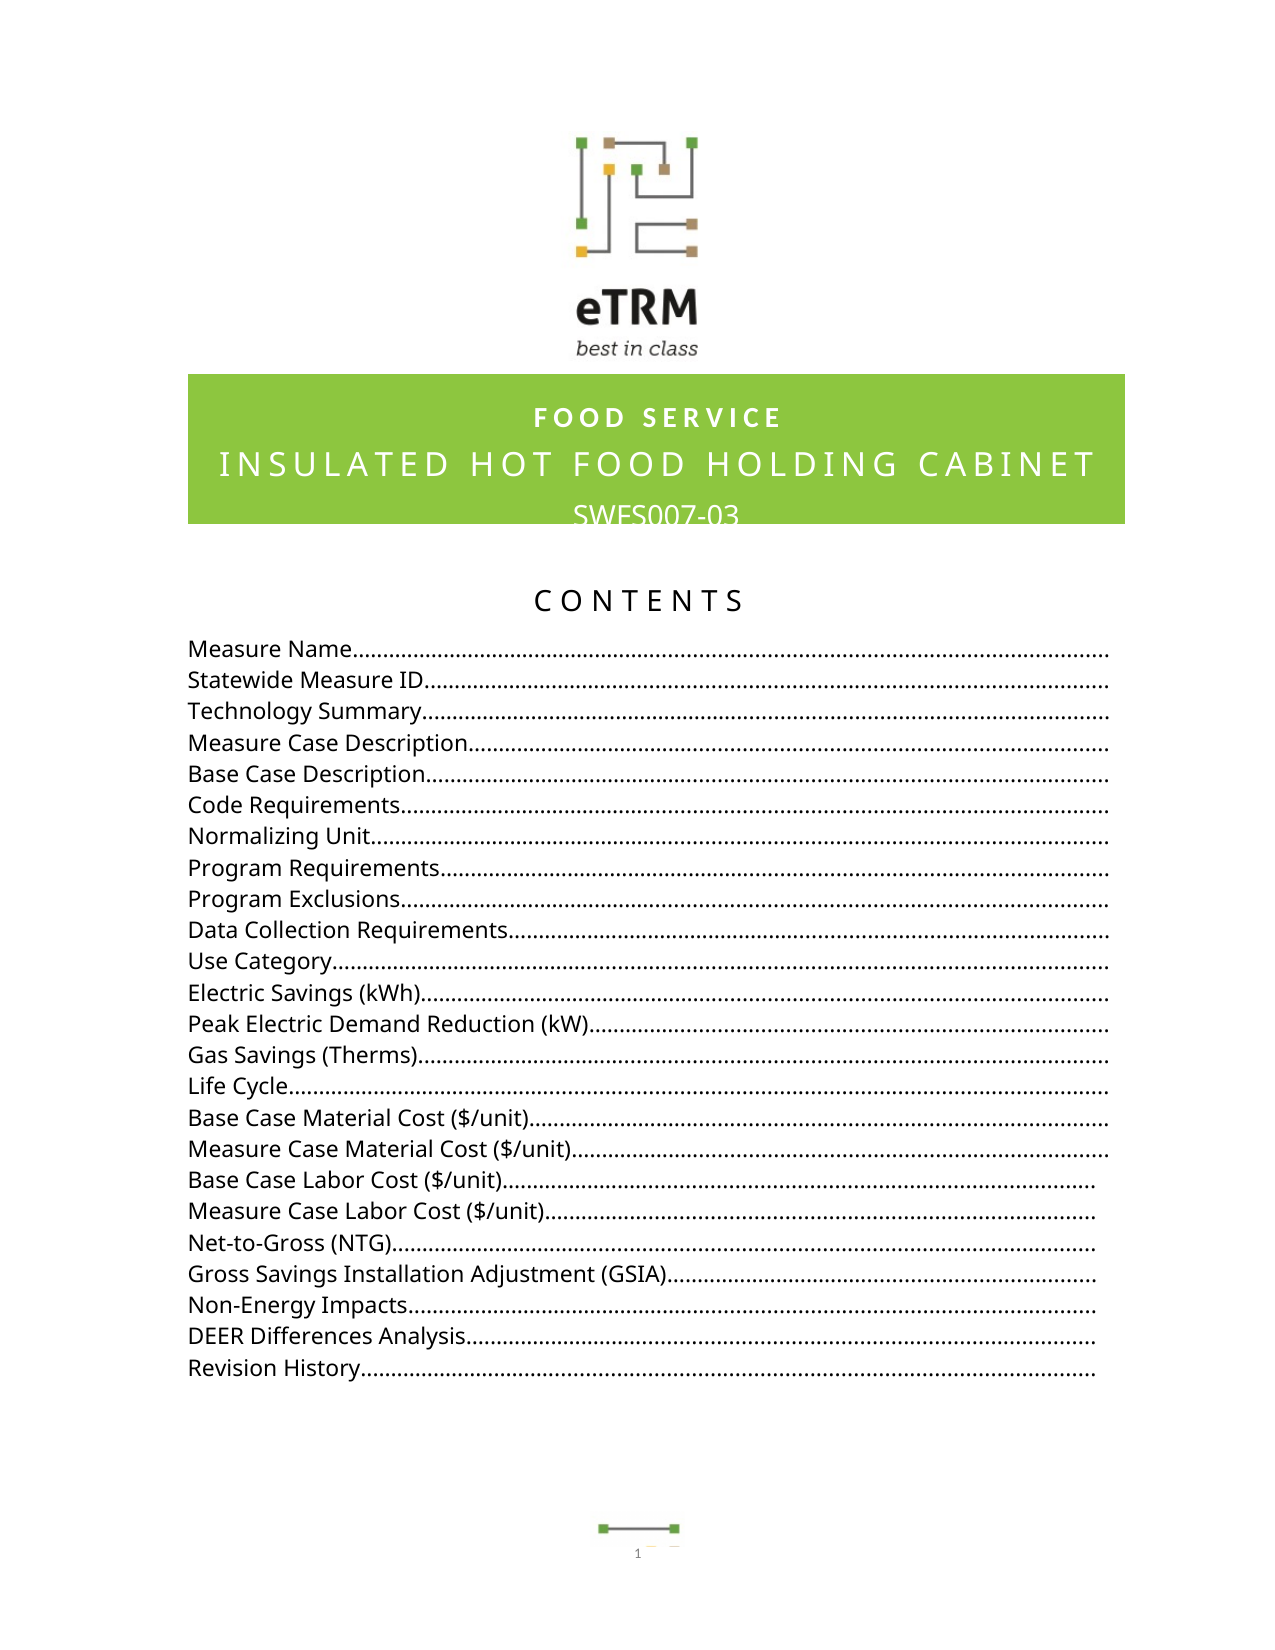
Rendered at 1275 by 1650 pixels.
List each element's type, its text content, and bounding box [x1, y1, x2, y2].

text Gross Savings Installation Adjustment (GSIA) 11 [187, 1258, 1087, 1289]
text Gas Savings (Therms) 8 [187, 1039, 1087, 1070]
text Base Case Labor Cost ($/unit) 10 [187, 1164, 1087, 1195]
text Base Case Material Cost ($/unit) 9 [187, 1102, 1087, 1133]
text Non-Energy Impacts 11 [187, 1289, 1087, 1320]
text Revision History 12 [187, 1352, 1087, 1383]
text Electric Savings (kWh) 6 [187, 977, 1087, 1008]
text Statewide Measure ID 2 [187, 664, 1087, 695]
text Measure Name 2 [187, 633, 1087, 664]
picture [589, 1512, 684, 1547]
text Program Requirements 4 [187, 852, 1087, 883]
picture [560, 131, 715, 362]
table_header Food Service Insulated Hot Food Holding Cabinet SWFS007-03 [188, 374, 1125, 524]
text Base Case Description 3 [187, 758, 1087, 789]
text Use Category 6 [187, 945, 1087, 977]
text Data Collection Requirements 5 [187, 914, 1087, 945]
text CONTENTS [150, 581, 1125, 620]
text DEER Differences Analysis 11 [187, 1320, 1087, 1352]
text Program Exclusions 5 [187, 883, 1087, 914]
text Measure Case Labor Cost ($/unit) 10 [187, 1195, 1087, 1227]
text Normalizing Unit 4 [187, 820, 1087, 852]
text Life Cycle 8 [187, 1070, 1087, 1102]
text Net-to-Gross (NTG) 10 [187, 1227, 1087, 1258]
text Measure Case Material Cost ($/unit) 9 [187, 1133, 1087, 1164]
text Measure Case Description 2 [187, 727, 1087, 758]
text Peak Electric Demand Reduction (kW) 8 [187, 1008, 1087, 1039]
text Code Requirements 3 [187, 789, 1087, 820]
text Technology Summary 2 [187, 695, 1087, 727]
